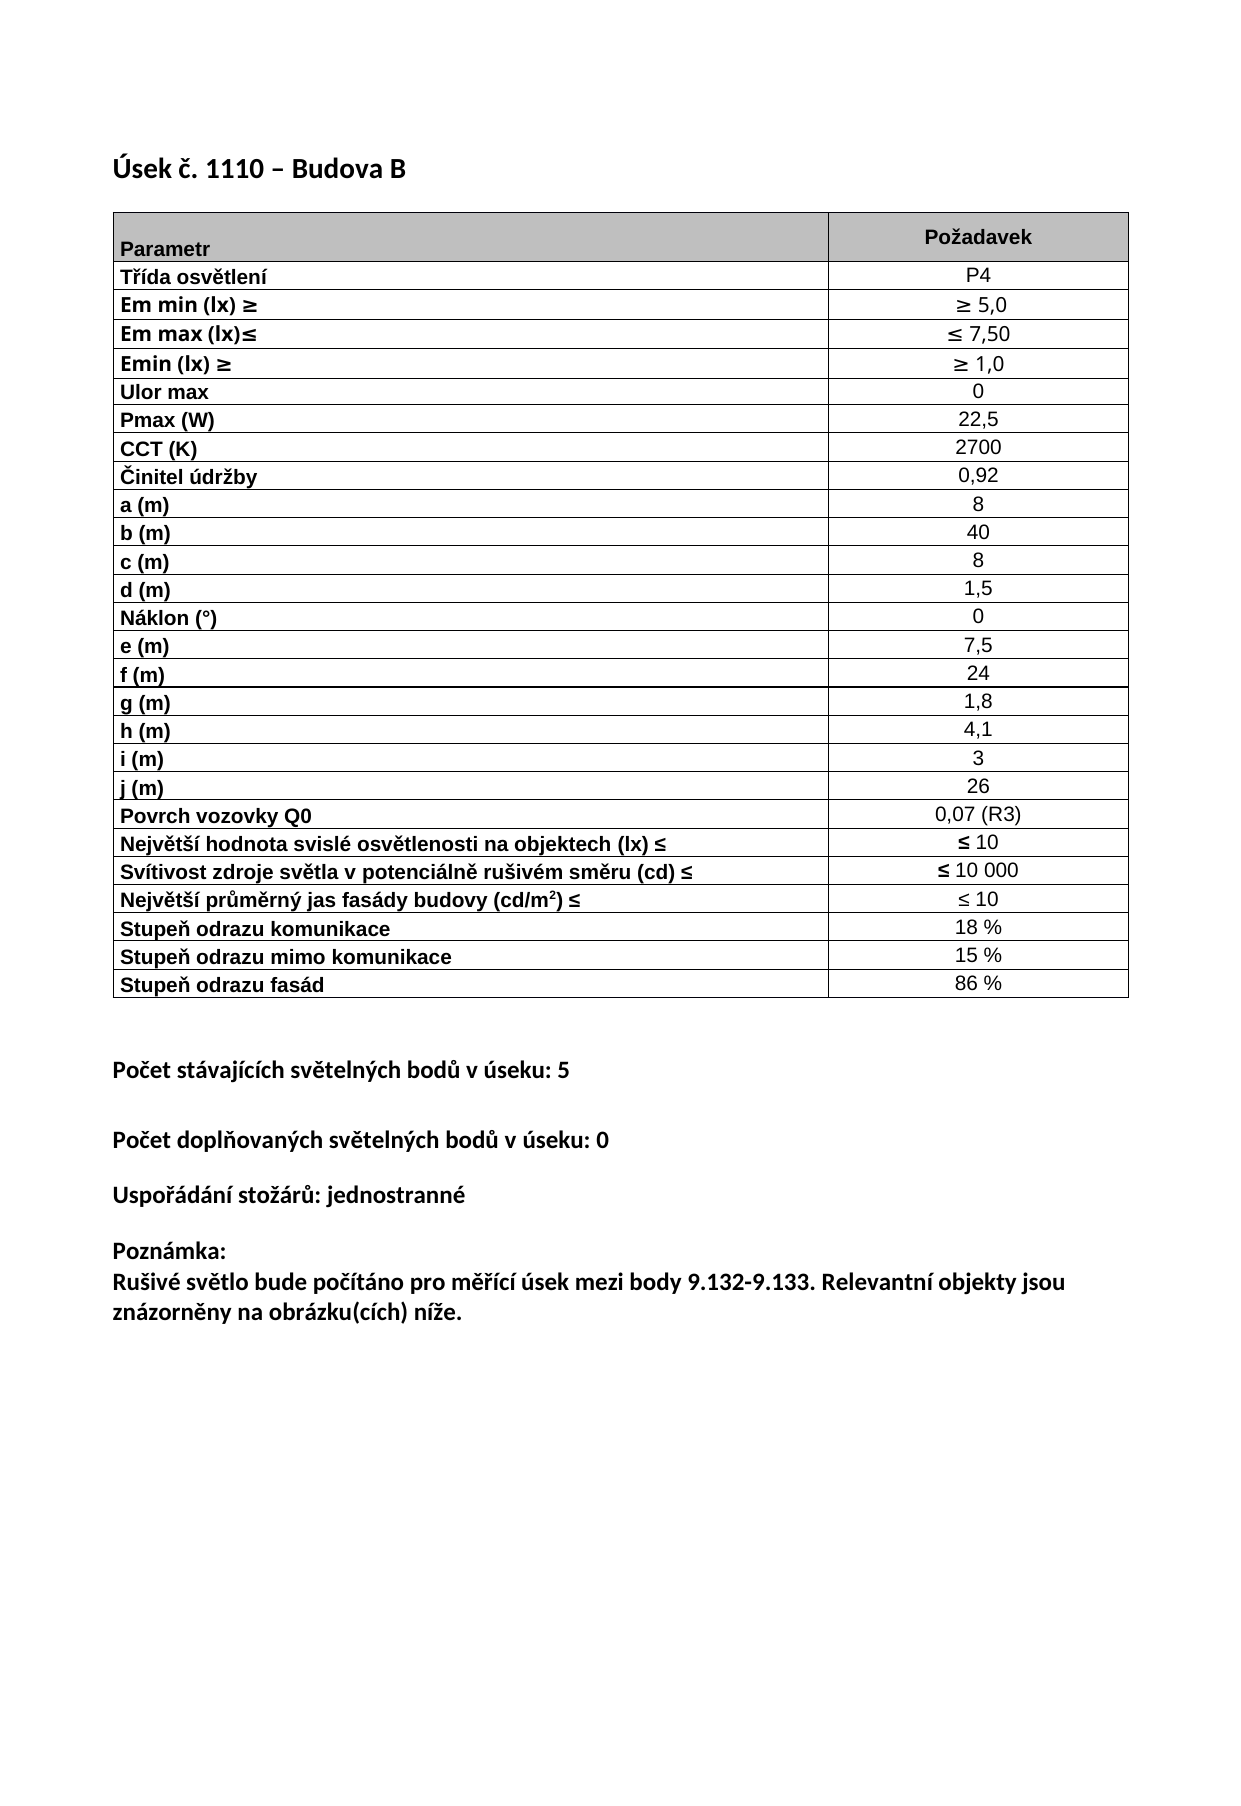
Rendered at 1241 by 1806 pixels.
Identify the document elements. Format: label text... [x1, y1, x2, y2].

table_cell 1,8 [829, 688, 1128, 714]
table_cell 8 [829, 546, 1128, 573]
table_cell ≥ 1,0 [829, 349, 1128, 377]
table_cell 0 [829, 603, 1128, 630]
table_cell ≤ 10 [829, 829, 1128, 856]
table_cell 22,5 [829, 405, 1128, 432]
table_cell d (m) [114, 575, 828, 602]
table_cell CCT (K) [114, 433, 828, 461]
table_cell Povrch vozovky Q0 [114, 800, 828, 827]
table_cell Em max (lx)≤ [114, 320, 828, 348]
table_cell 2700 [829, 433, 1128, 461]
text Rušivé světlo bude počítáno pro měřící úsek mezi body 9.132-9.133. Relevantní objekty jsou znázorněny na obrázku(cích) níže. [112, 1266, 1128, 1327]
table_cell Pmax (W) [114, 405, 828, 432]
table_cell Třída osvětlení [114, 262, 828, 289]
table_cell Svítivost zdroje světla v potenciálně rušivém směru (cd) ≤ [114, 857, 828, 884]
table_cell c (m) [114, 546, 828, 573]
table_cell 0,07 (R3) [829, 800, 1128, 827]
text Úsek č. 1110 – Budova B [112, 150, 1128, 186]
table_cell Činitel údržby [114, 462, 828, 489]
table_header Parametr [114, 213, 828, 261]
table_cell 26 [829, 772, 1128, 799]
table_cell a (m) [114, 490, 828, 517]
table_cell g (m) [114, 688, 828, 714]
table_cell 15 % [829, 941, 1128, 969]
table_cell j (m) [114, 772, 828, 799]
table_cell 0,92 [829, 462, 1128, 489]
table_cell Stupeň odrazu komunikace [114, 913, 828, 940]
table_cell b (m) [114, 518, 828, 545]
table_cell 3 [829, 744, 1128, 771]
table_cell 0 [829, 379, 1128, 404]
table_cell Ulor max [114, 379, 828, 404]
text Poznámka: [112, 1235, 1128, 1266]
table_cell Největší průměrný jas fasády budovy (cd/m2) ≤ [114, 885, 828, 912]
table_cell 7,5 [829, 631, 1128, 658]
table_cell ≤ 7,50 [829, 320, 1128, 348]
table_cell Náklon (°) [114, 603, 828, 630]
table_cell Největší hodnota svislé osvětlenosti na objektech (lx) ≤ [114, 829, 828, 856]
table_cell 1,5 [829, 575, 1128, 602]
table_cell ≤ 10 000 [829, 857, 1128, 884]
table_cell Em min (lx) ≥ [114, 290, 828, 318]
table_cell f (m) [114, 659, 828, 686]
table_cell ≤ 10 [829, 885, 1128, 912]
table_cell 4,1 [829, 716, 1128, 743]
table_cell Emin (lx) ≥ [114, 349, 828, 377]
table_header Požadavek [829, 213, 1128, 261]
table_cell i (m) [114, 744, 828, 771]
table_cell P4 [829, 262, 1128, 289]
table_cell Stupeň odrazu mimo komunikace [114, 941, 828, 969]
table_cell 18 % [829, 913, 1128, 940]
table_cell h (m) [114, 716, 828, 743]
table_cell 24 [829, 659, 1128, 686]
text Počet stávajících světelných bodů v úseku: 5 Počet doplňovaných světelných bodů v úseku: 0 [112, 1054, 1128, 1154]
table_cell 8 [829, 490, 1128, 517]
table_cell 86 % [829, 970, 1128, 997]
table_cell e (m) [114, 631, 828, 658]
text Uspořádání stožárů: jednostranné [112, 1179, 1128, 1210]
table_cell 40 [829, 518, 1128, 545]
table_cell ≥ 5,0 [829, 290, 1128, 318]
table_cell Stupeň odrazu fasád [114, 970, 828, 997]
